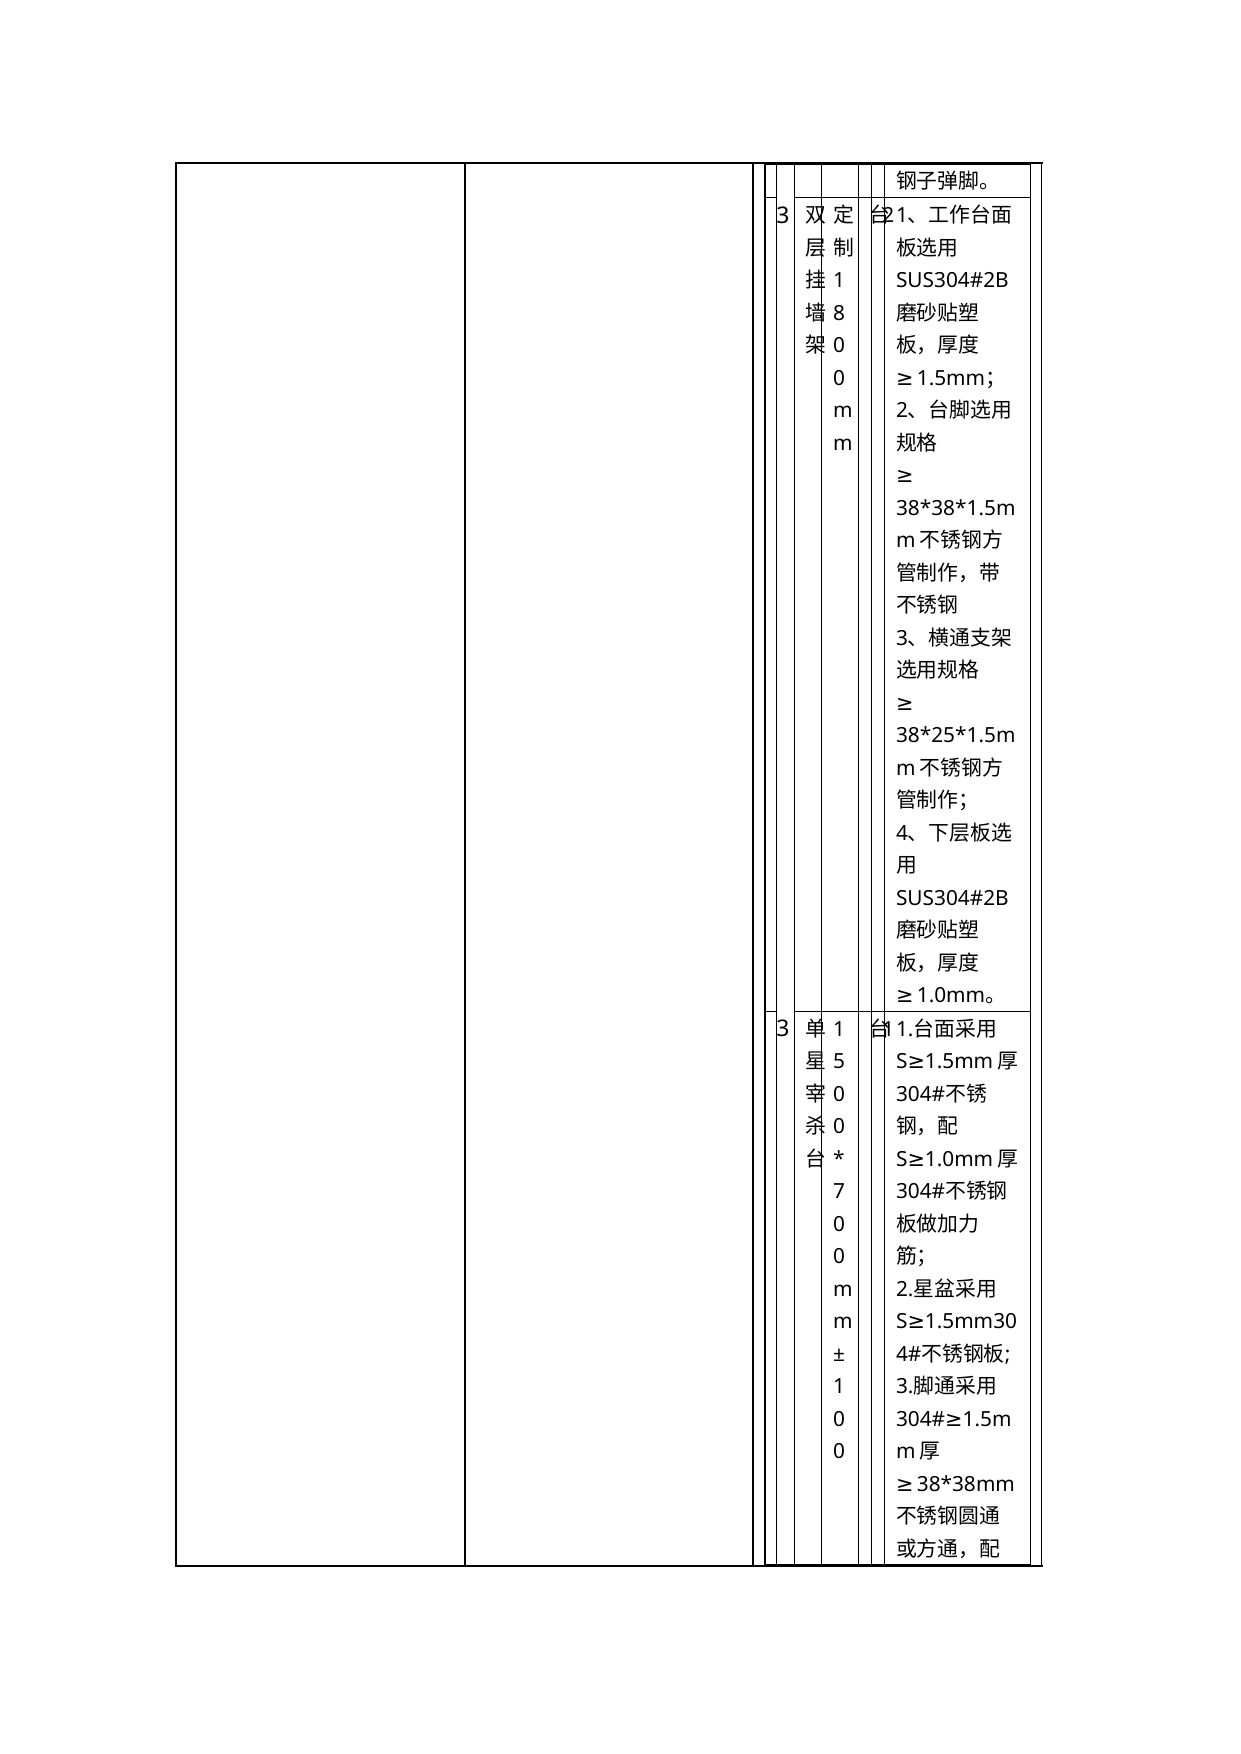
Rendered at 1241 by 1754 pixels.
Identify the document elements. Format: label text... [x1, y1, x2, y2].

table_cell [754, 164, 764, 1565]
table_cell [872, 165, 884, 197]
table_cell [885, 165, 1030, 197]
table_cell [795, 1012, 821, 1564]
table_cell [872, 1026, 884, 1564]
table_cell [777, 165, 794, 1564]
table_cell [822, 165, 858, 197]
table_cell [872, 198, 884, 211]
table_cell [795, 165, 821, 197]
table_cell [885, 198, 1030, 1011]
table_cell [766, 1012, 776, 1564]
table_cell [885, 1012, 1030, 1564]
table_cell [872, 1012, 884, 1025]
table_cell [1031, 164, 1041, 1565]
table_cell [822, 1012, 858, 1564]
table_cell 2 [466, 164, 752, 1565]
table_cell [859, 165, 871, 197]
table_cell [872, 212, 884, 1011]
table_cell [859, 198, 871, 1011]
table_cell [766, 165, 776, 197]
table_cell [795, 198, 821, 1011]
table_cell [766, 198, 776, 1011]
table_cell [822, 198, 858, 1011]
table_cell ▲ [177, 164, 464, 1565]
table_cell [859, 1012, 871, 1564]
